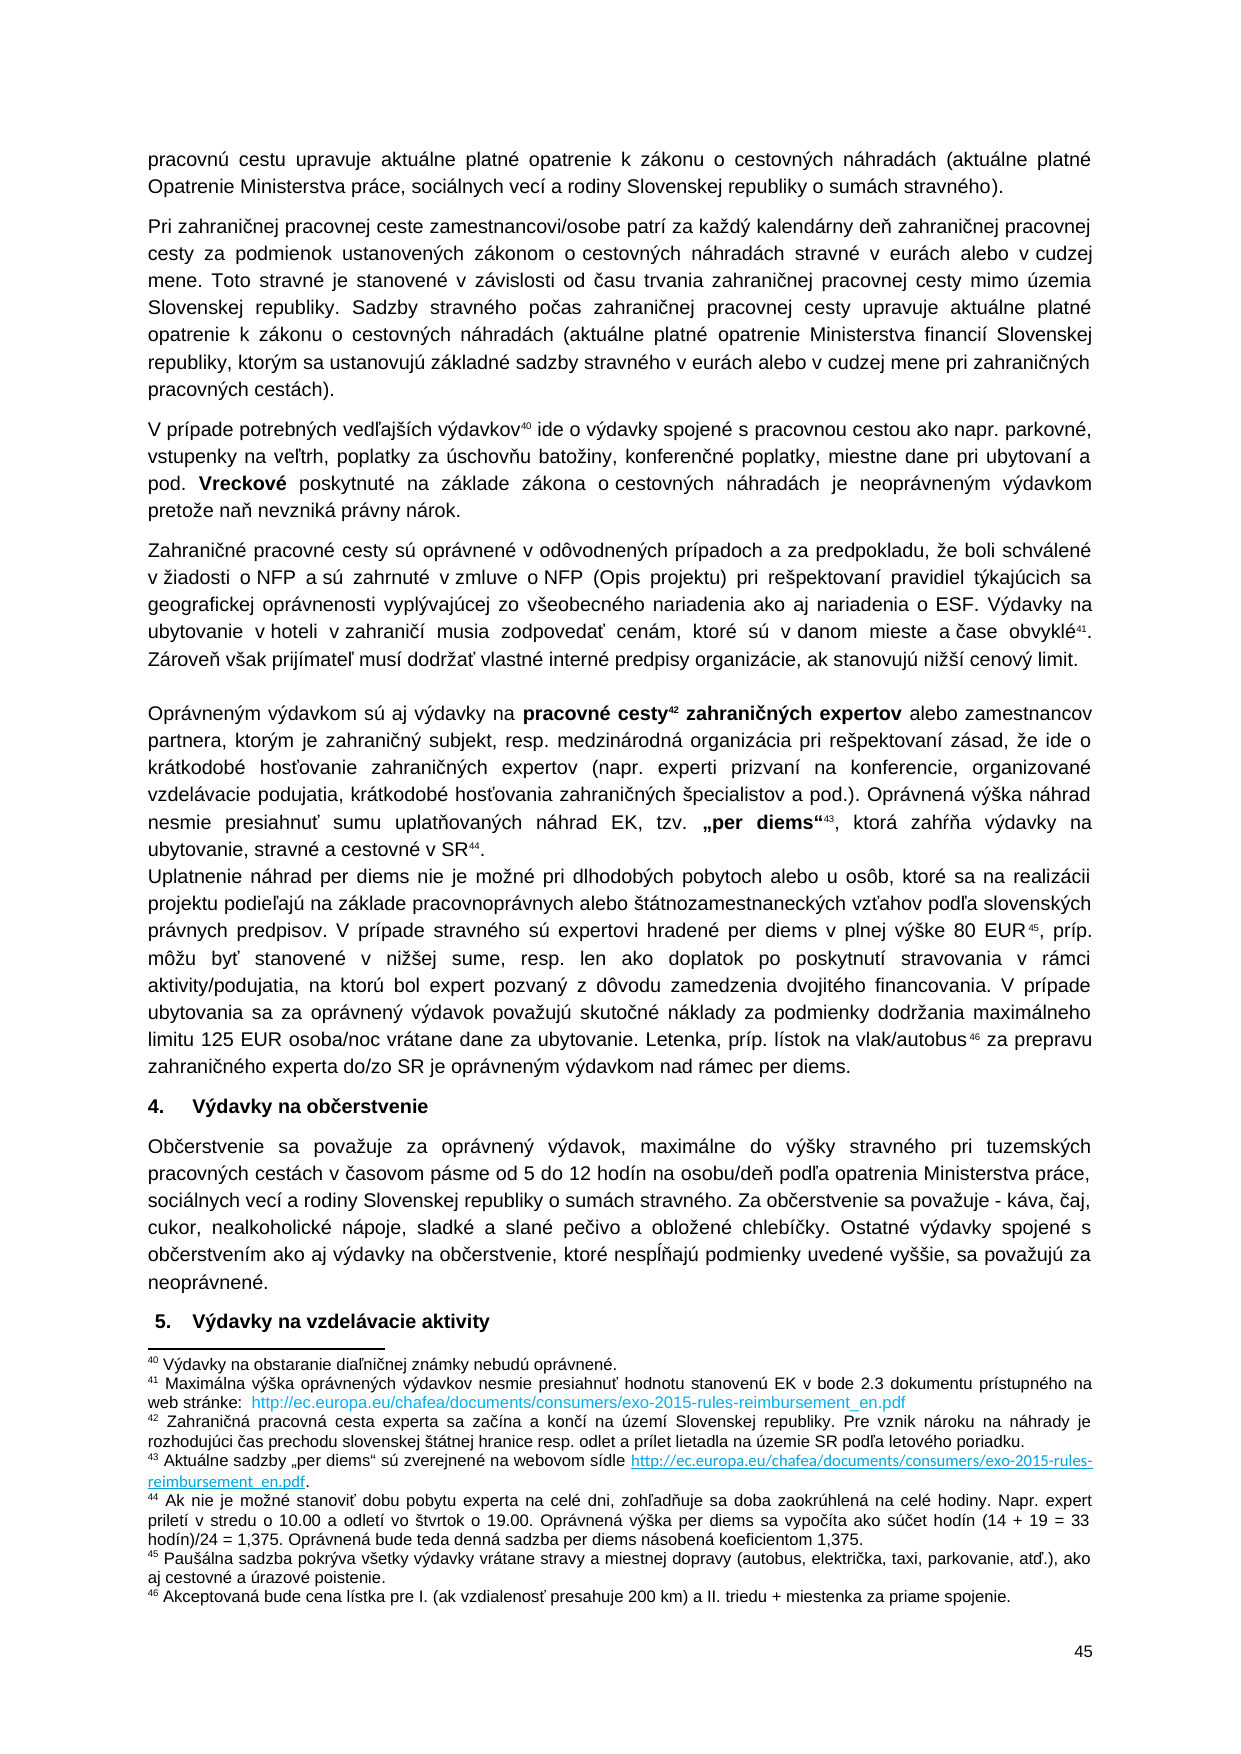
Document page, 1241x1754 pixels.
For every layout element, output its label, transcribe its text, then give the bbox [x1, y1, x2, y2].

list Občerstvenie sa považuje za oprávnený výdavok, maximálne do výšky stravného pri tuzemských pracovných cestách v časovom pásme od 5 do 12 hodín na osobu/deň podľa opatrenia Ministerstva práce, sociálnych vecí a rodiny Slovenskej republiky o sumách stravného. Za občerstvenie sa považuje - káva, čaj, cukor, nealkoholické nápoje, sladké a slané pečivo a obložené chlebíčky. Ostatné výdavky spojené s občerstvením ako aj výdavky na občerstvenie, ktoré nespĺňajú podmienky uvedené vyššie, sa považujú za neoprávnené. [148, 1134, 1092, 1293]
list V prípade potrebných vedľajších výdavkov ide o výdavky spojené s pracovnou cestou ako napr. parkovné, vstupenky na veľtrh, poplatky za úschovňu batožiny, konferenčné poplatky, miestne dane pri ubytovaní a pod. Vreckové poskytnuté na základe zákona o cestovných náhradách je neoprávneným výdavkom pretože naň nevzniká právny nárok. [148, 417, 1092, 522]
list Výdavky na vzdelávacie aktivity [154, 1310, 1092, 1333]
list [148, 148, 1092, 198]
text Zahraničné pracovné cesty sú oprávnené v odôvodnených prípadoch a za predpokladu, že boli schválené v žiadosti o NFP a sú zahrnuté v zmluve o NFP (Opis projektu) pri rešpektovaní pravidiel týkajúcich sa geografickej oprávnenosti vyplývajúcej zo všeobecného nariadenia ako aj nariadenia o ESF. Výdavky na ubytovanie v hoteli v zahraničí musia zodpovedať cenám, ktoré sú v danom mieste a čase obvyklé. Zároveň však prijímateľ musí dodržať vlastné interné predpisy organizácie, ak stanovujú nižší cenový limit. [148, 539, 1092, 670]
text Uplatnenie náhrad per diems nie je možné pri dlhodobých pobytoch alebo u osôb, ktoré sa na realizácii projektu podieľajú na základe pracovnoprávnych alebo štátnozamestnaneckých vzťahov podľa slovenských právnych predpisov. V prípade stravného sú expertovi hradené per diems v plnej výške 80 EUR, príp. môžu byť stanovené v nižšej sume, resp. len ako doplatok po poskytnutí stravovania v rámci aktivity/podujatia, na ktorú bol expert pozvaný z dôvodu zamedzenia dvojitého financovania. V prípade ubytovania sa za oprávnený výdavok považujú skutočné náklady za podmienky dodržania maximálneho limitu 125 EUR osoba/noc vrátane dane za ubytovanie. Letenka, príp. lístok na vlak/autobus za prepravu zahraničného experta do/zo SR je oprávneným výdavkom nad rámec per diems. [148, 865, 1092, 1078]
text Oprávneným výdavkom sú aj výdavky na pracovné cesty zahraničných expertov alebo zamestnancov partnera, ktorým je zahraničný subjekt, resp. medzinárodná organizácia pri rešpektovaní zásad, že ide o krátkodobé hosťovanie zahraničných expertov (napr. experti prizvaní na konferencie, organizované vzdelávacie podujatia, krátkodobé hosťovania zahraničných špecialistov a pod.). Oprávnená výška náhrad nesmie presiahnuť sumu uplatňovaných náhrad EK, tzv. „per diems“, ktorá zahŕňa výdavky na ubytovanie, stravné a cestovné v SR. [148, 702, 1092, 860]
list Pri zahraničnej pracovnej ceste zamestnancovi/osobe patrí za každý kalendárny deň zahraničnej pracovnej cesty za podmienok ustanovených zákonom o cestovných náhradách stravné v eurách alebo v cudzej mene. Toto stravné je stanovené v závislosti od času trvania zahraničnej pracovnej cesty mimo územia Slovenskej republiky. Sadzby stravného počas zahraničnej pracovnej cesty upravuje aktuálne platné opatrenie k zákonu o cestovných náhradách (aktuálne platné opatrenie Ministerstva financií Slovenskej republiky, ktorým sa ustanovujú základné sadzby stravného v eurách alebo v cudzej mene pri zahraničných pracovných cestách). [148, 214, 1092, 400]
list Výdavky na občerstvenie [148, 1095, 1092, 1118]
